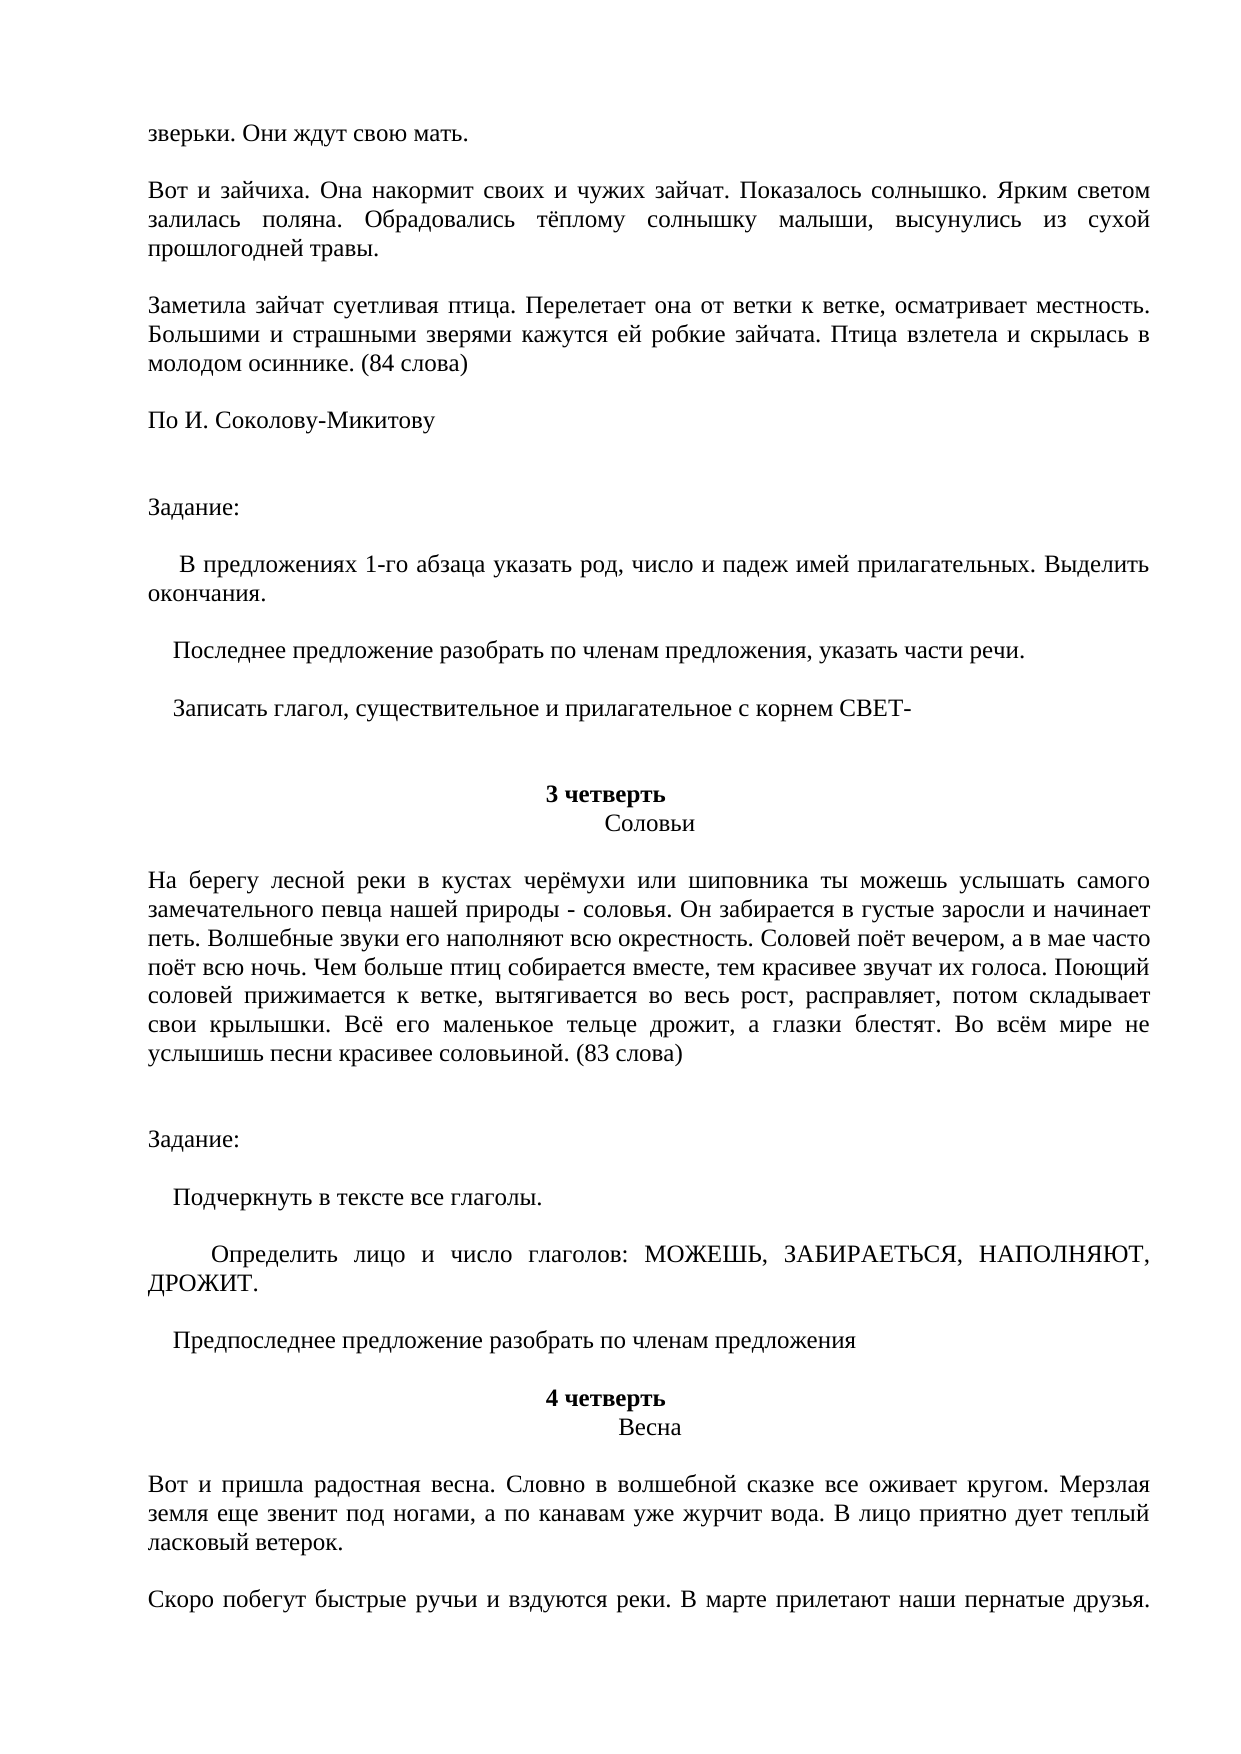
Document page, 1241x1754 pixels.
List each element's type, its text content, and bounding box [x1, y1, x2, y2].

text 3 четверть [148, 779, 1064, 808]
text Записать глагол, существительное и прилагательное с корнем СВЕТ- [148, 693, 1152, 722]
text Задание: [148, 1124, 1152, 1153]
text Задание: [148, 492, 1152, 521]
text Вот и пришла радостная весна. Словно в волшебной сказке все оживает кругом. Мерзлая земля еще звенит под ногами, а по канавам уже журчит вода. В лицо приятно дует теплый ласковый ветерок. [148, 1469, 1152, 1556]
text Подчеркнуть в тексте все глаголы. [148, 1182, 1152, 1211]
text Весна [148, 1412, 1152, 1441]
text Соловьи [148, 808, 1152, 837]
text В предложениях 1-го абзаца указать род, число и падеж имей прилагательных. Выделить окончания. [148, 549, 1152, 607]
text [148, 1584, 1152, 1613]
text Вот и зайчиха. Она накормит своих и чужих зайчат. Показалось солнышко. Ярким светом залилась поляна. Обрадовались тёплому солнышку малыши, высунулись из сухой прошлогодней травы. [148, 176, 1152, 262]
text 4 четверть [148, 1383, 1064, 1412]
text На берегу лесной реки в кустах черёмухи или шиповника ты можешь услышать самого замечательного певца нашей природы - соловья. Он забирается в густые заросли и начинает петь. Волшебные звуки его наполняют всю окрестность. Соловей поёт вечером, а в мае часто поёт всю ночь. Чем больше птиц собирается вместе, тем красивее звучат их голоса. Поющий соловей прижимается к ветке, вытягивается во весь рост, расправляет, потом складывает свои крылышки. Всё его маленькое тельце дрожит, а глазки блестят. Во всём мире не услышишь песни красивее соловьиной. (83 слова) [148, 866, 1152, 1067]
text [148, 118, 1152, 147]
text Предпоследнее предложение разобрать по членам предложения [148, 1326, 1064, 1354]
text Определить лицо и число глаголов: МОЖЕШЬ, ЗАБИРАЕТЬСЯ, НАПОЛНЯЮТ, ДРОЖИТ. [148, 1239, 1152, 1297]
text Заметила зайчат суетливая птица. Перелетает она от ветки к ветке, осматривает местность. Большими и страшными зверями кажутся ей робкие зайчата. Птица взлетела и скрылась в молодом осиннике. (84 слова) [148, 291, 1152, 377]
text По И. Соколову-Микитову [148, 406, 1152, 434]
text Последнее предложение разобрать по членам предложения, указать части речи. [148, 636, 1152, 664]
